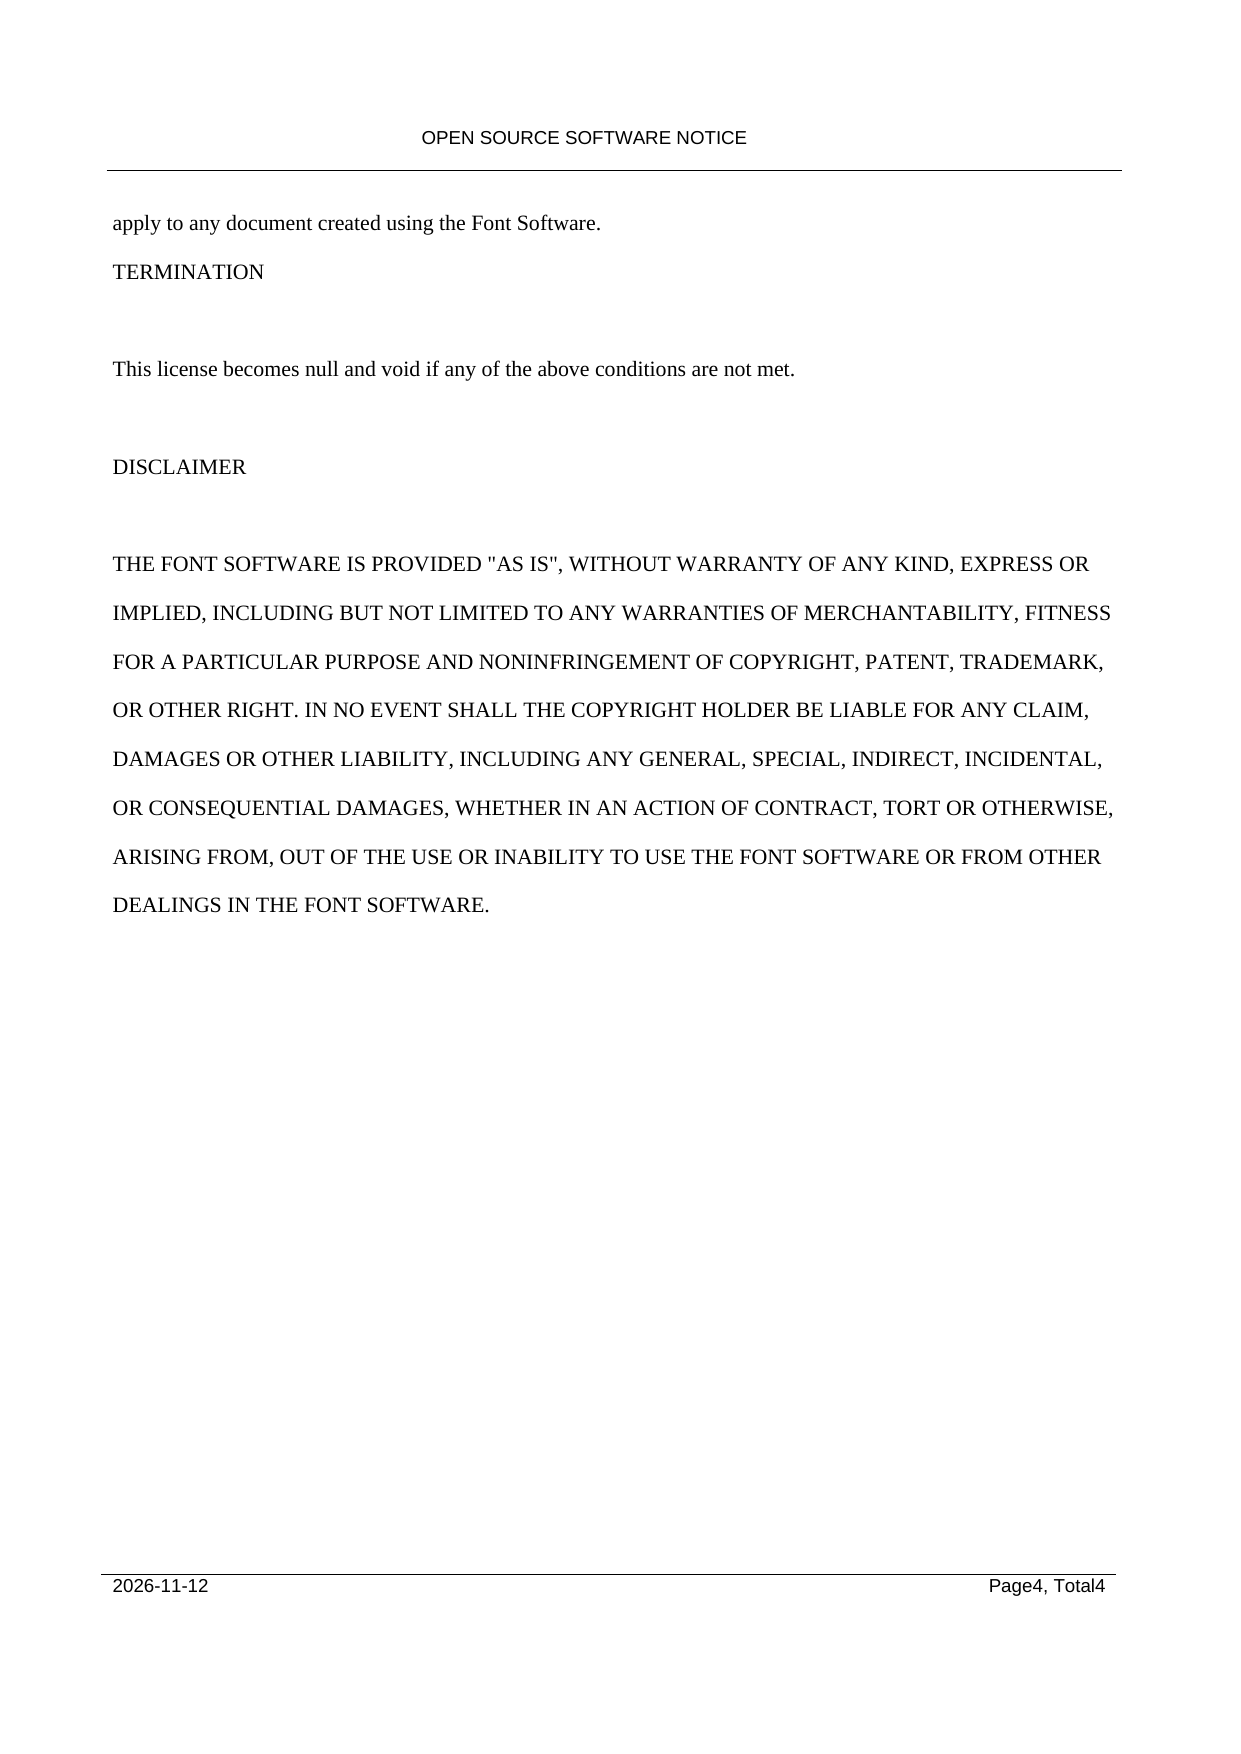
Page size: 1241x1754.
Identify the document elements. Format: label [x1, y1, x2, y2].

text [112, 206, 1128, 921]
